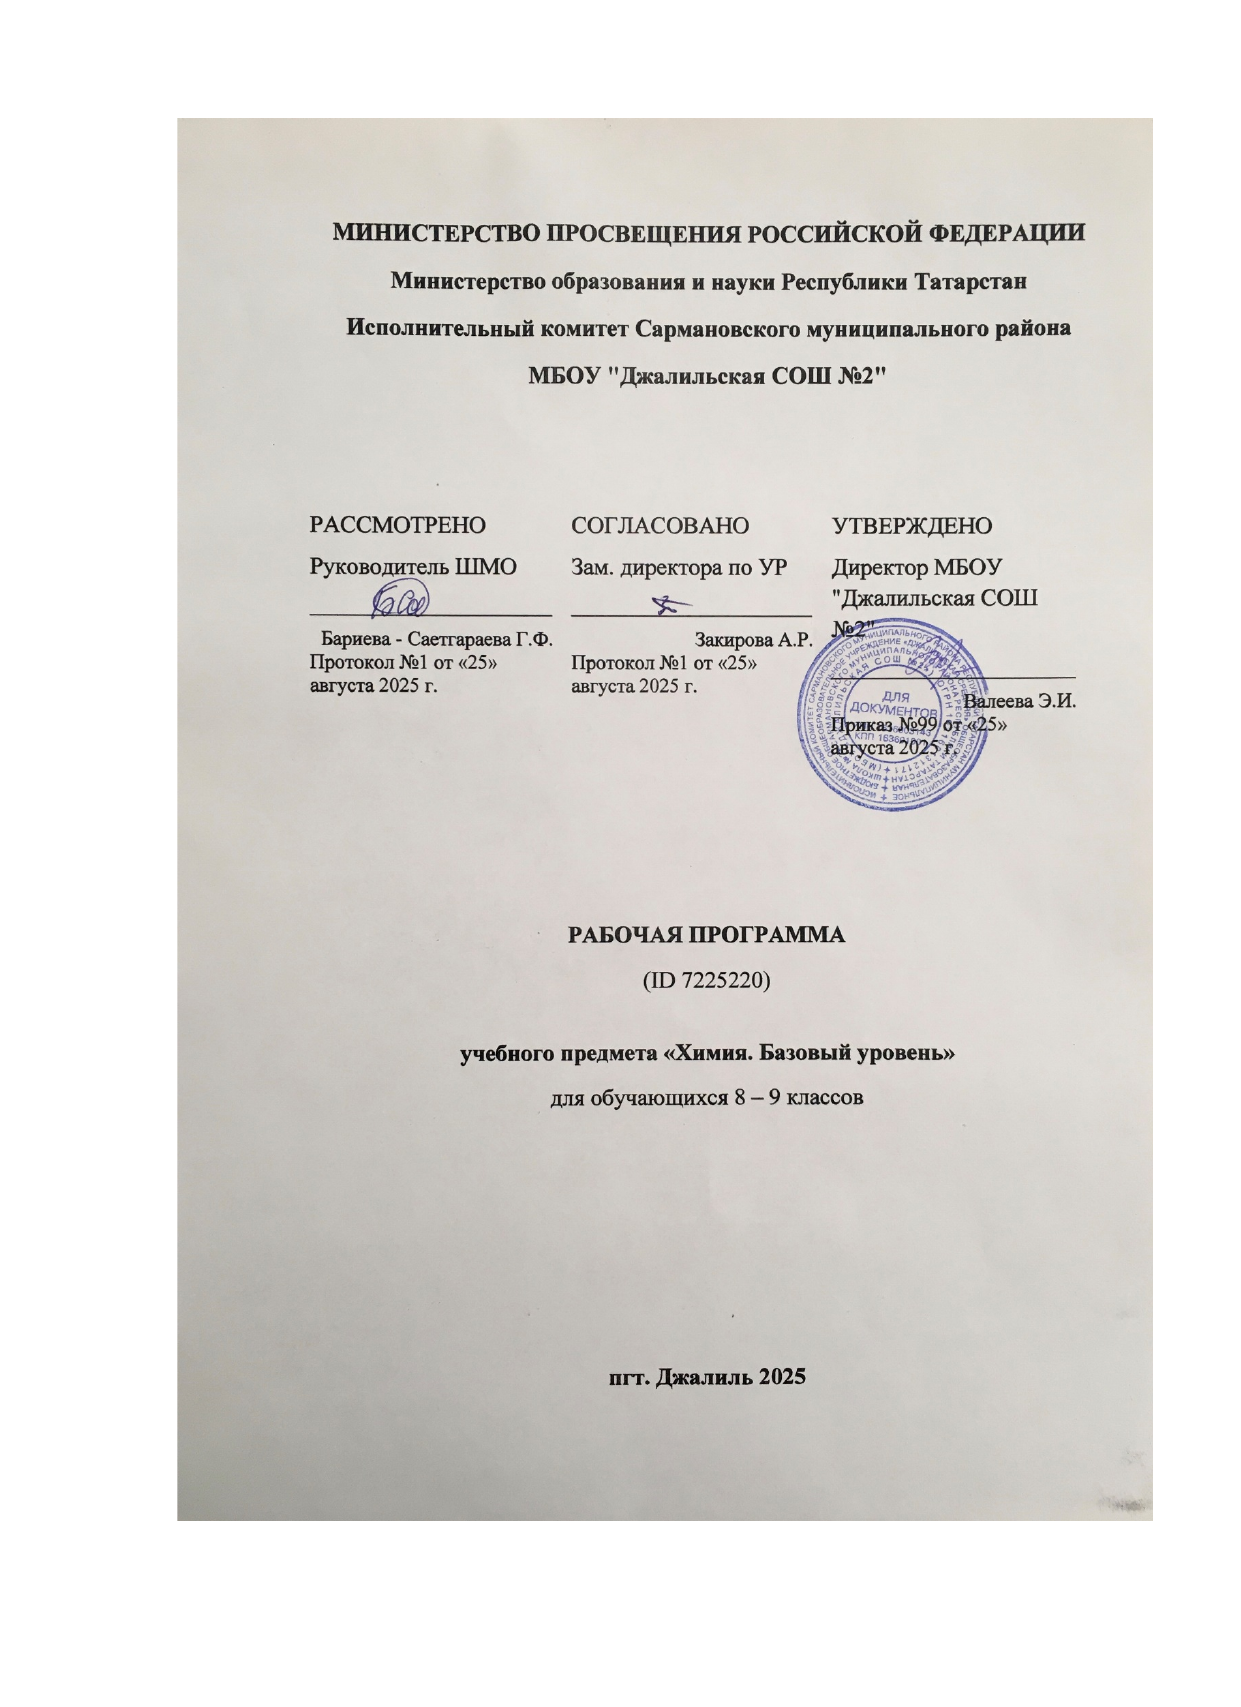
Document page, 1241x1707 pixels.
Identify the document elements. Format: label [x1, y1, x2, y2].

picture [177, 118, 1153, 1521]
